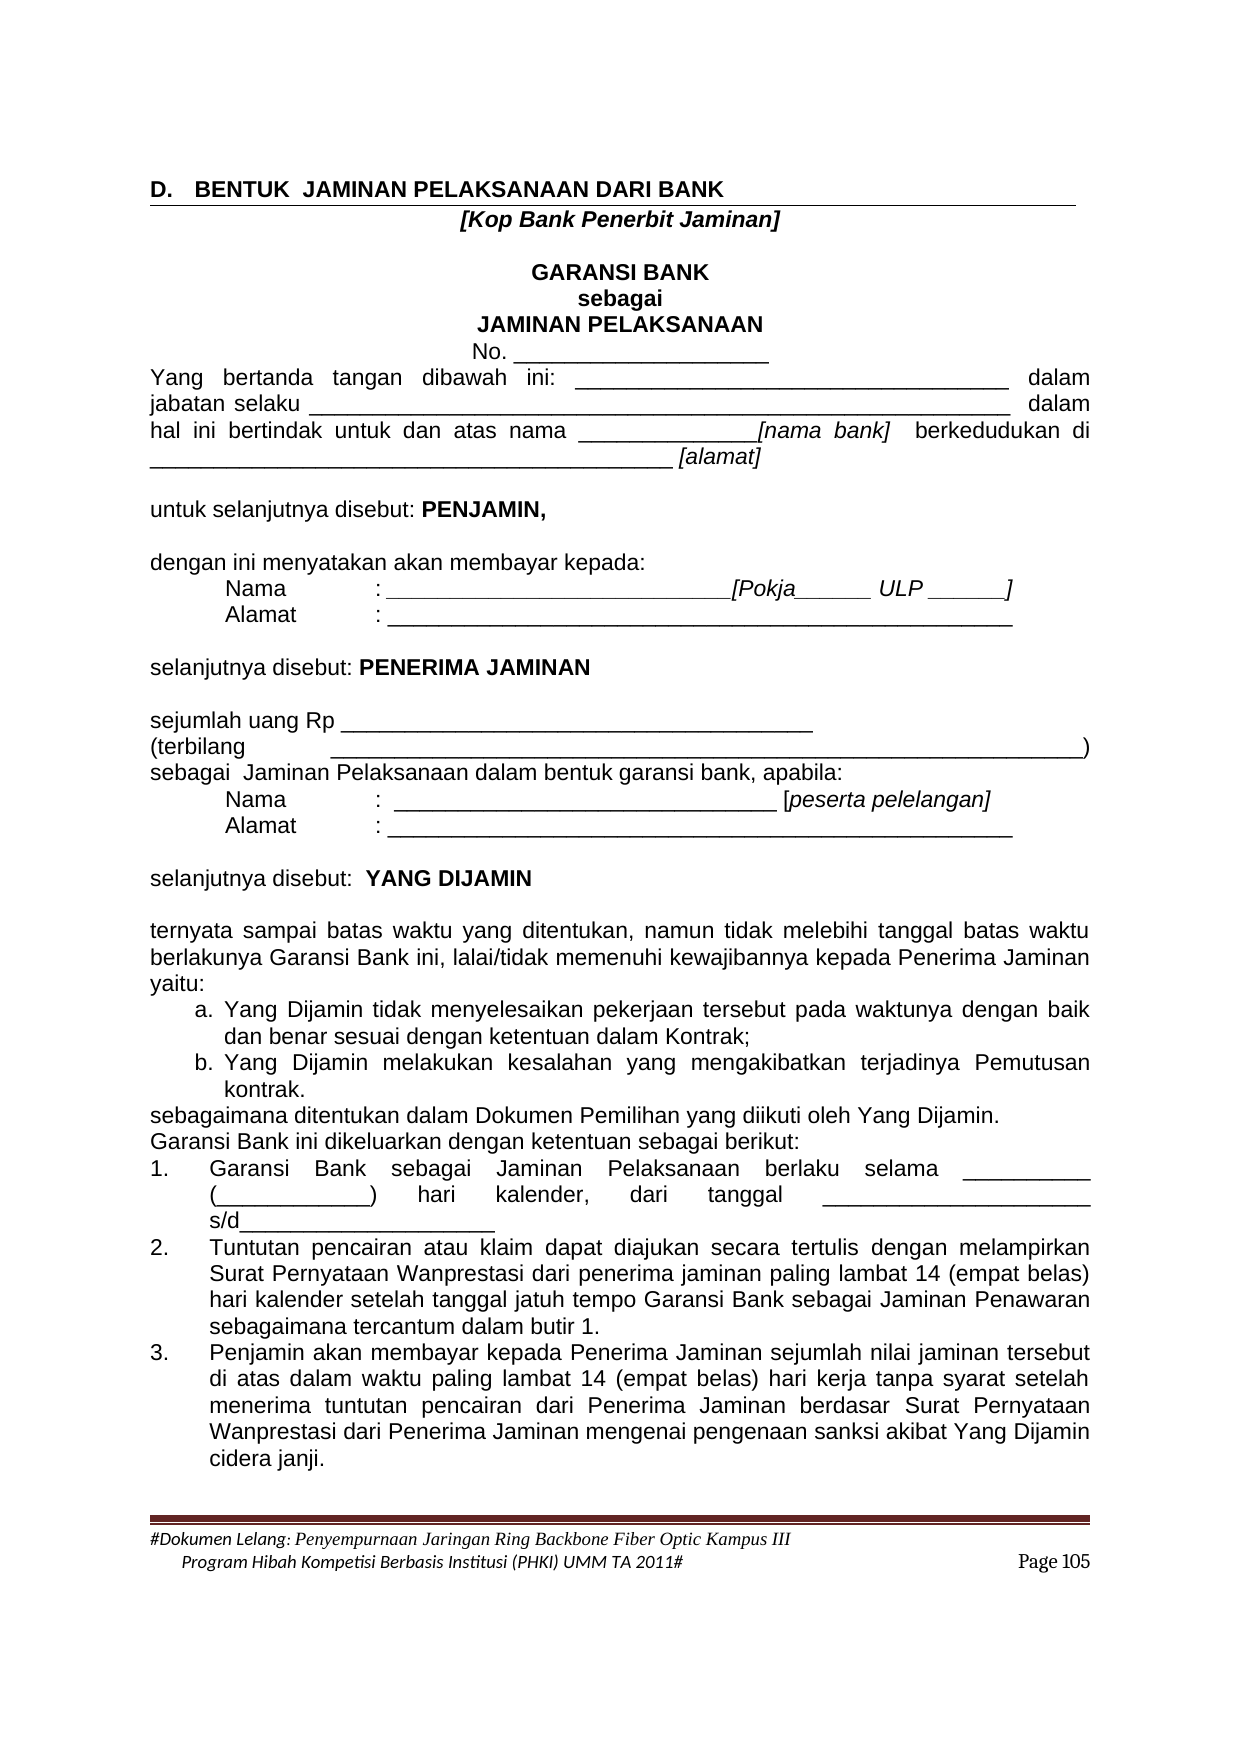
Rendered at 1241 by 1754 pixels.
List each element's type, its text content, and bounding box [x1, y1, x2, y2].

list Penjamin akan membayar kepada Penerima Jaminan sejumlah nilai jaminan tersebut di atas dalam waktu paling lambat 14 (empat belas) hari kerja tanpa syarat setelah menerima tuntutan pencairan dari Penerima Jaminan berdasar Surat Pernyataan Wanprestasi dari Penerima Jaminan mengenai pengenaan sanksi akibat Yang Dijamin cidera janji. [150, 1339, 1090, 1471]
text Garansi Bank ini dikeluarkan dengan ketentuan sebagai berikut: [150, 1128, 1090, 1154]
text sejumlah uang Rp _____________________________________ [150, 707, 1090, 733]
text dengan ini menyatakan akan membayar kepada: [150, 548, 1090, 575]
text Nama : ______________________________ [peserta pelelangan] [150, 786, 1090, 812]
text sebagai [150, 285, 1090, 311]
list Tuntutan pencairan atau klaim dapat diajukan secara tertulis dengan melampirkan Surat Pernyataan Wanprestasi dari penerima jaminan paling lambat 14 (empat belas) hari kalender setelah tanggal jatuh tempo Garansi Bank sebagai Jaminan Penawaran sebagaimana tercantum dalam butir 1. [150, 1234, 1090, 1339]
text No. ____________________ [150, 338, 1090, 364]
text ternyata sampai batas waktu yang ditentukan, namun tidak melebihi tanggal batas waktu berlakunya Garansi Bank ini, lalai/tidak memenuhi kewajibannya kepada Penerima Jaminan yaitu: [150, 917, 1090, 996]
subtitle BENTUK JAMINAN PELAKSANAAN DARI BANK [150, 176, 1076, 205]
text Yang bertanda tangan dibawah ini: __________________________________ dalam jabatan selaku _______________________________________________________ dalam hal ini bertindak untuk dan atas nama ______________[nama bank] berkedudukan di _________________________________________ [alamat] [150, 364, 1090, 469]
text Alamat : _________________________________________________ [150, 601, 1090, 627]
list Yang Dijamin melakukan kesalahan yang mengakibatkan terjadinya Pemutusan kontrak. [194, 1049, 1090, 1102]
list Garansi Bank sebagai Jaminan Pelaksanaan berlaku selama __________ (____________) hari kalender, dari tanggal _____________________ s/d____________________ [150, 1154, 1090, 1234]
text GARANSI BANK [150, 258, 1090, 285]
text Alamat : _________________________________________________ [150, 812, 1090, 838]
text sebagaimana ditentukan dalam Dokumen Pemilihan yang diikuti oleh Yang Dijamin. [150, 1102, 1090, 1128]
text untuk selanjutnya disebut: PENJAMIN, [150, 496, 1090, 522]
text selanjutnya disebut: PENERIMA JAMINAN [150, 654, 1090, 680]
text selanjutnya disebut: YANG DIJAMIN [150, 865, 1090, 891]
list Yang Dijamin tidak menyelesaikan pekerjaan tersebut pada waktunya dengan baik dan benar sesuai dengan ketentuan dalam Kontrak; [194, 996, 1090, 1049]
text [Kop Bank Penerbit Jaminan] [150, 206, 1090, 232]
text (terbilang ___________________________________________________________) sebagai Jaminan Pelaksanaan dalam bentuk garansi bank, apabila: [150, 733, 1090, 786]
text JAMINAN PELAKSANAAN [150, 311, 1090, 338]
text Nama : ___________________________[Pokja______ ULP ______] [150, 575, 1090, 601]
